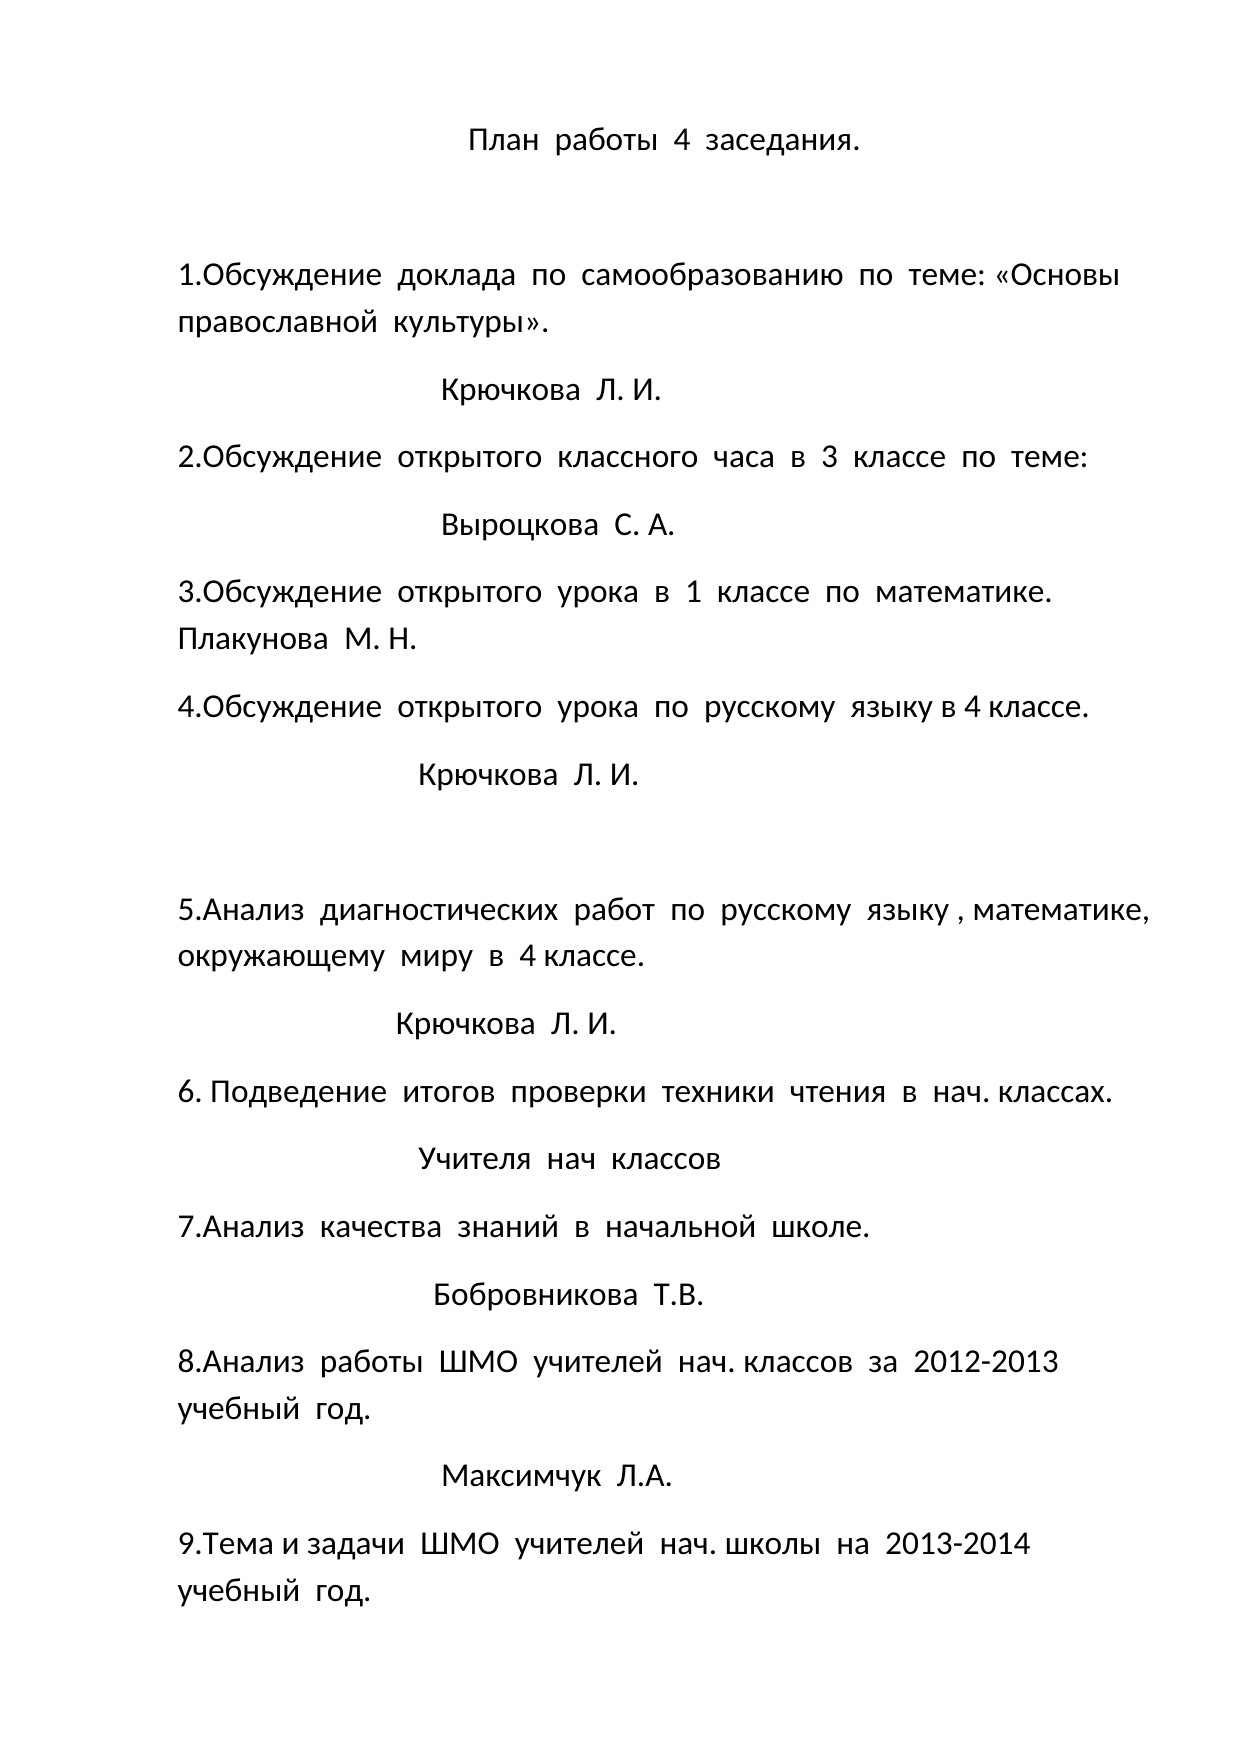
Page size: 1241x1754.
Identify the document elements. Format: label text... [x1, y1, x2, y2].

text 1.Обсуждение доклада по самообразованию по теме: «Основы православной культуры». [177, 253, 1152, 341]
text 7.Анализ качества знаний в начальной школе. [177, 1205, 1152, 1246]
text 6. Подведение итогов проверки техники чтения в нач. классах. [177, 1070, 1152, 1110]
text 5.Анализ диагностических работ по русскому языку , математике, окружающему миру в 4 классе. [177, 888, 1152, 975]
text Крючкова Л. И. [177, 752, 1152, 793]
text Учителя нач классов [177, 1137, 1152, 1178]
text 3.Обсуждение открытого урока в 1 классе по математике. Плакунова М. Н. [177, 571, 1152, 658]
text 8.Анализ работы ШМО учителей нач. классов за 2012-2013 учебный год. [177, 1340, 1152, 1428]
text Крючкова Л. И. [177, 368, 1152, 408]
text План работы 4 заседания. [177, 118, 1152, 159]
text Бобровникова Т.В. [177, 1272, 1152, 1313]
text 2.Обсуждение открытого классного часа в 3 классе по теме: [177, 435, 1152, 476]
text Крючкова Л. И. [177, 1002, 1152, 1043]
text Выроцкова С. А. [177, 503, 1152, 544]
text Максимчук Л.А. [177, 1454, 1152, 1495]
text 4.Обсуждение открытого урока по русскому языку в 4 классе. [177, 685, 1152, 726]
text 9.Тема и задачи ШМО учителей нач. школы на 2013-2014 учебный год. [177, 1522, 1152, 1609]
